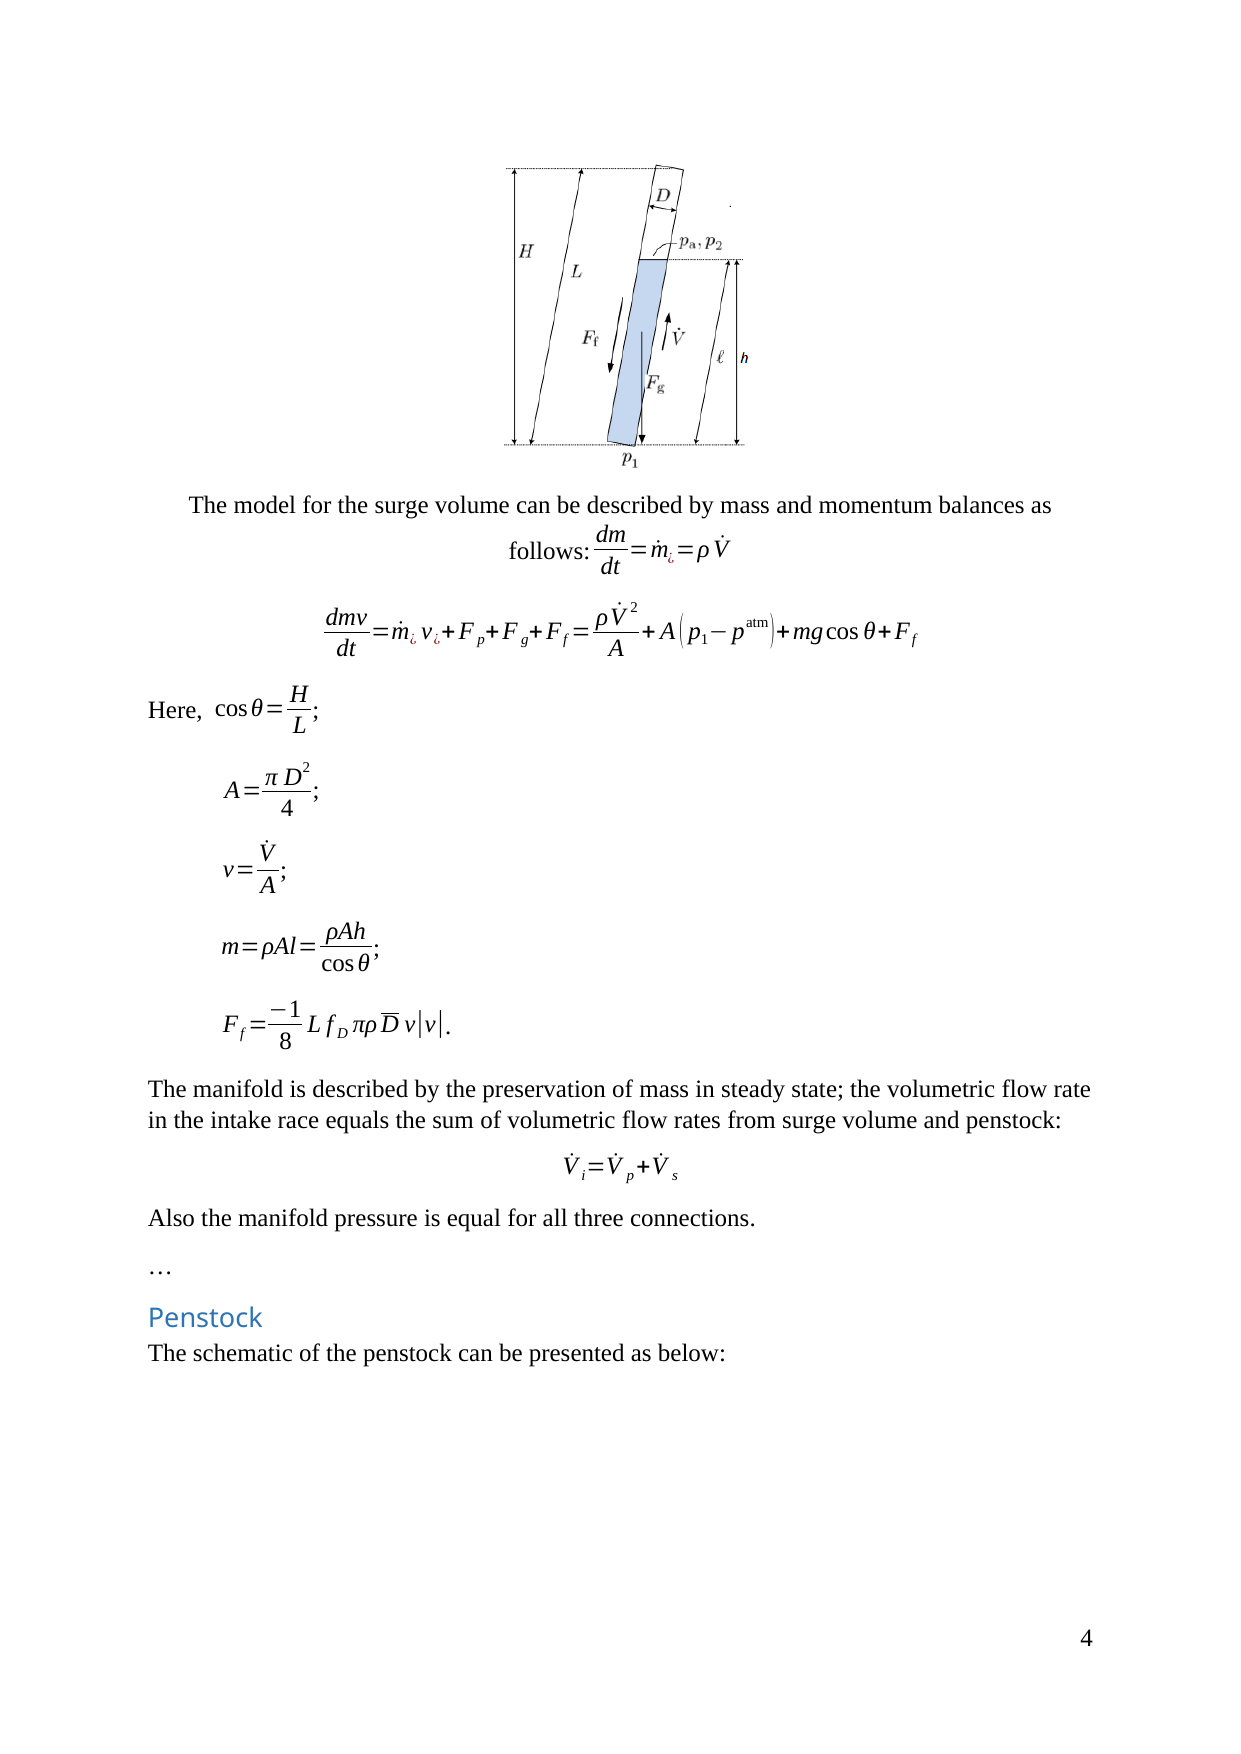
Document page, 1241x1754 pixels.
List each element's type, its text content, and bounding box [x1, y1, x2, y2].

text … [148, 1251, 1093, 1280]
text ; [148, 758, 1093, 821]
picture [476, 147, 764, 471]
text Also the manifold pressure is equal for all three connections. [148, 1203, 1093, 1232]
text The model for the surge volume can be described by mass and momentum balances as follows: [148, 490, 1093, 580]
text ; [148, 840, 1093, 899]
text . [148, 996, 1093, 1055]
subtitle Penstock [148, 1299, 1093, 1336]
text The schematic of the penstock can be presented as below: [148, 1338, 1093, 1367]
text Here, ; [148, 680, 1093, 739]
text ; [148, 918, 1093, 977]
text The manifold is described by the preservation of mass in steady state; the volumetric flow rate in the intake race equals the sum of volumetric flow rates from surge volume and penstock: [148, 1074, 1093, 1134]
